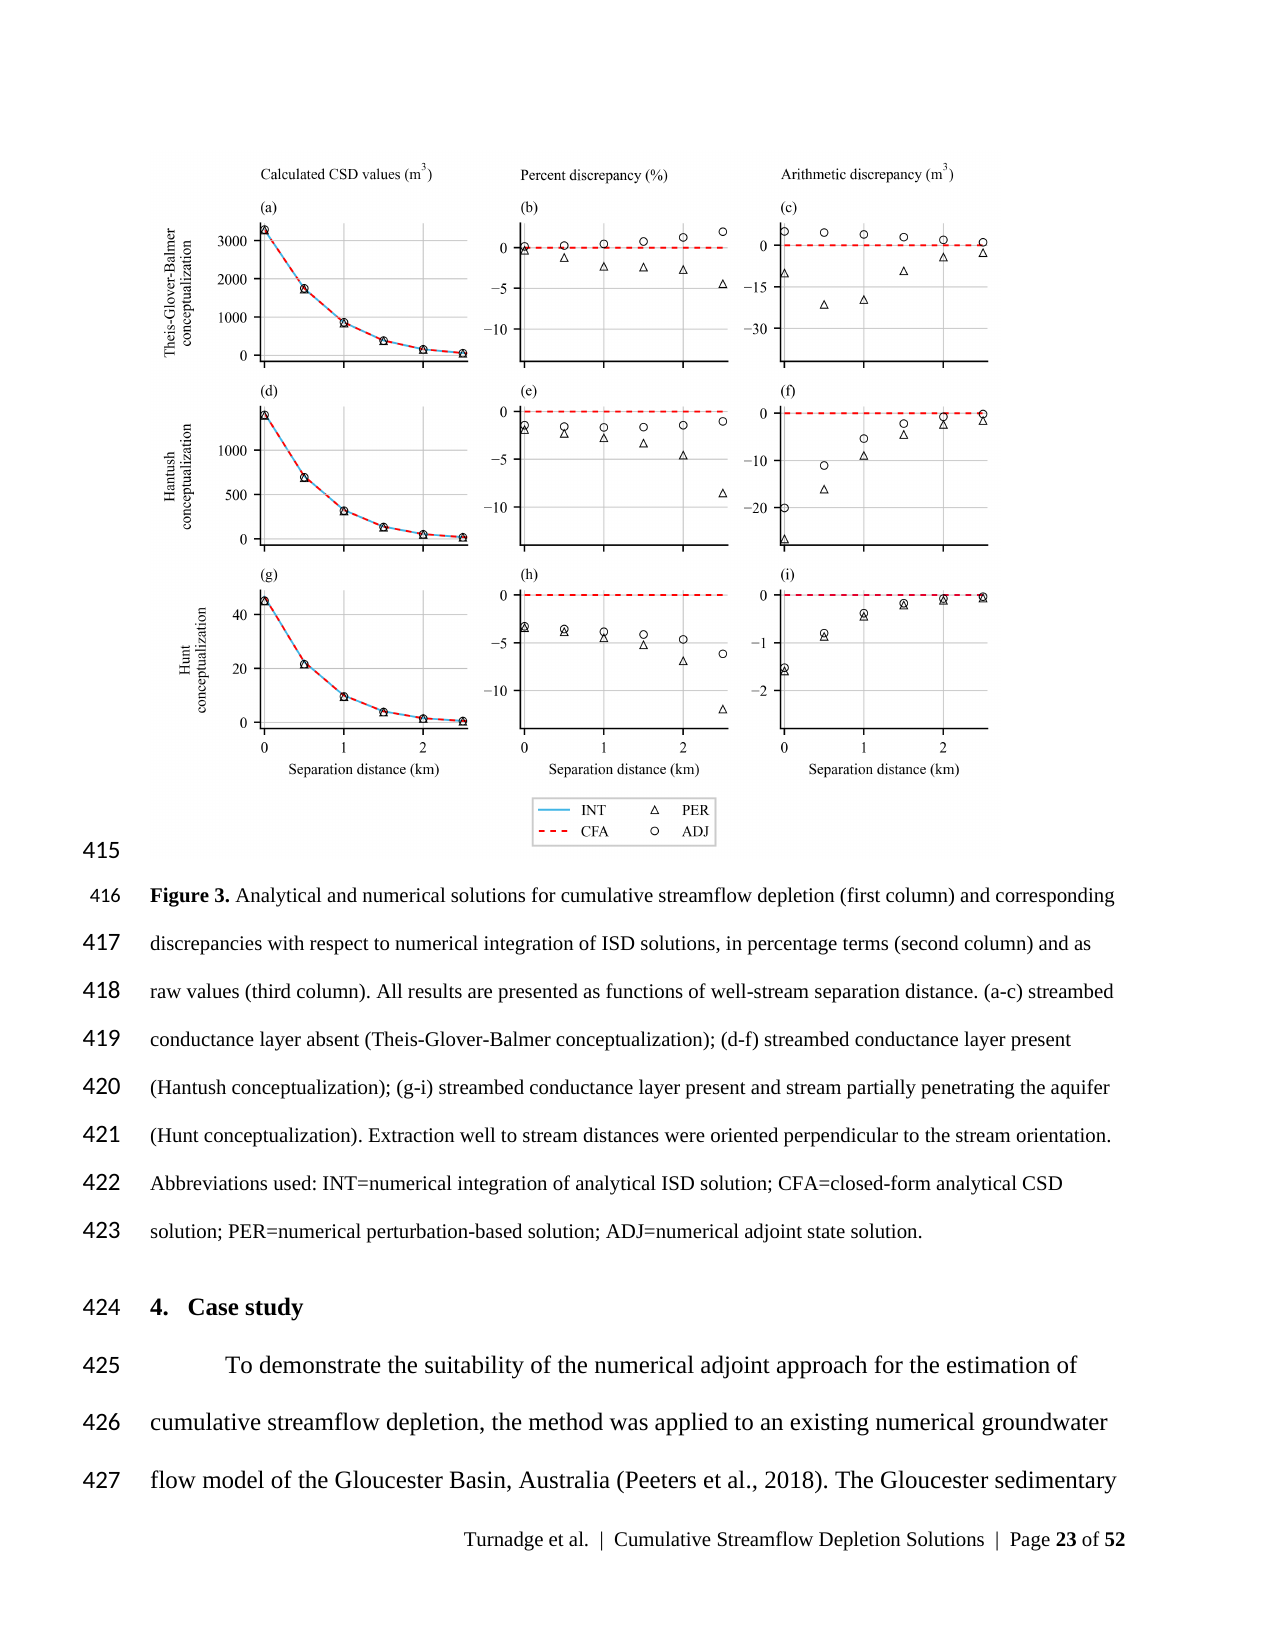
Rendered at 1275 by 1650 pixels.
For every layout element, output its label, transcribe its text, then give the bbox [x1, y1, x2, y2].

subtitle Case study [150, 1292, 1125, 1321]
text Figure 3. Analytical and numerical solutions for cumulative streamflow depletion (first column) and corresponding discrepancies with respect to numerical integration of ISD solutions, in percentage terms (second column) and as raw values (third column). All results are presented as functions of well-stream separation distance. (a-c) streambed conductance layer absent (Theis-Glover-Balmer conceptualization); (d-f) streambed conductance layer present (Hantush conceptualization); (g-i) streambed conductance layer present and stream partially penetrating the aquifer (Hunt conceptualization). Extraction well to stream distances were oriented perpendicular to the stream orientation. Abbreviations used: INT=numerical integration of analytical ISD solution; CFA=closed-form analytical CSD solution; PER=numerical perturbation-based solution; ADJ=numerical adjoint state solution. [150, 882, 1125, 1243]
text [150, 1350, 1125, 1494]
picture [150, 150, 1001, 859]
